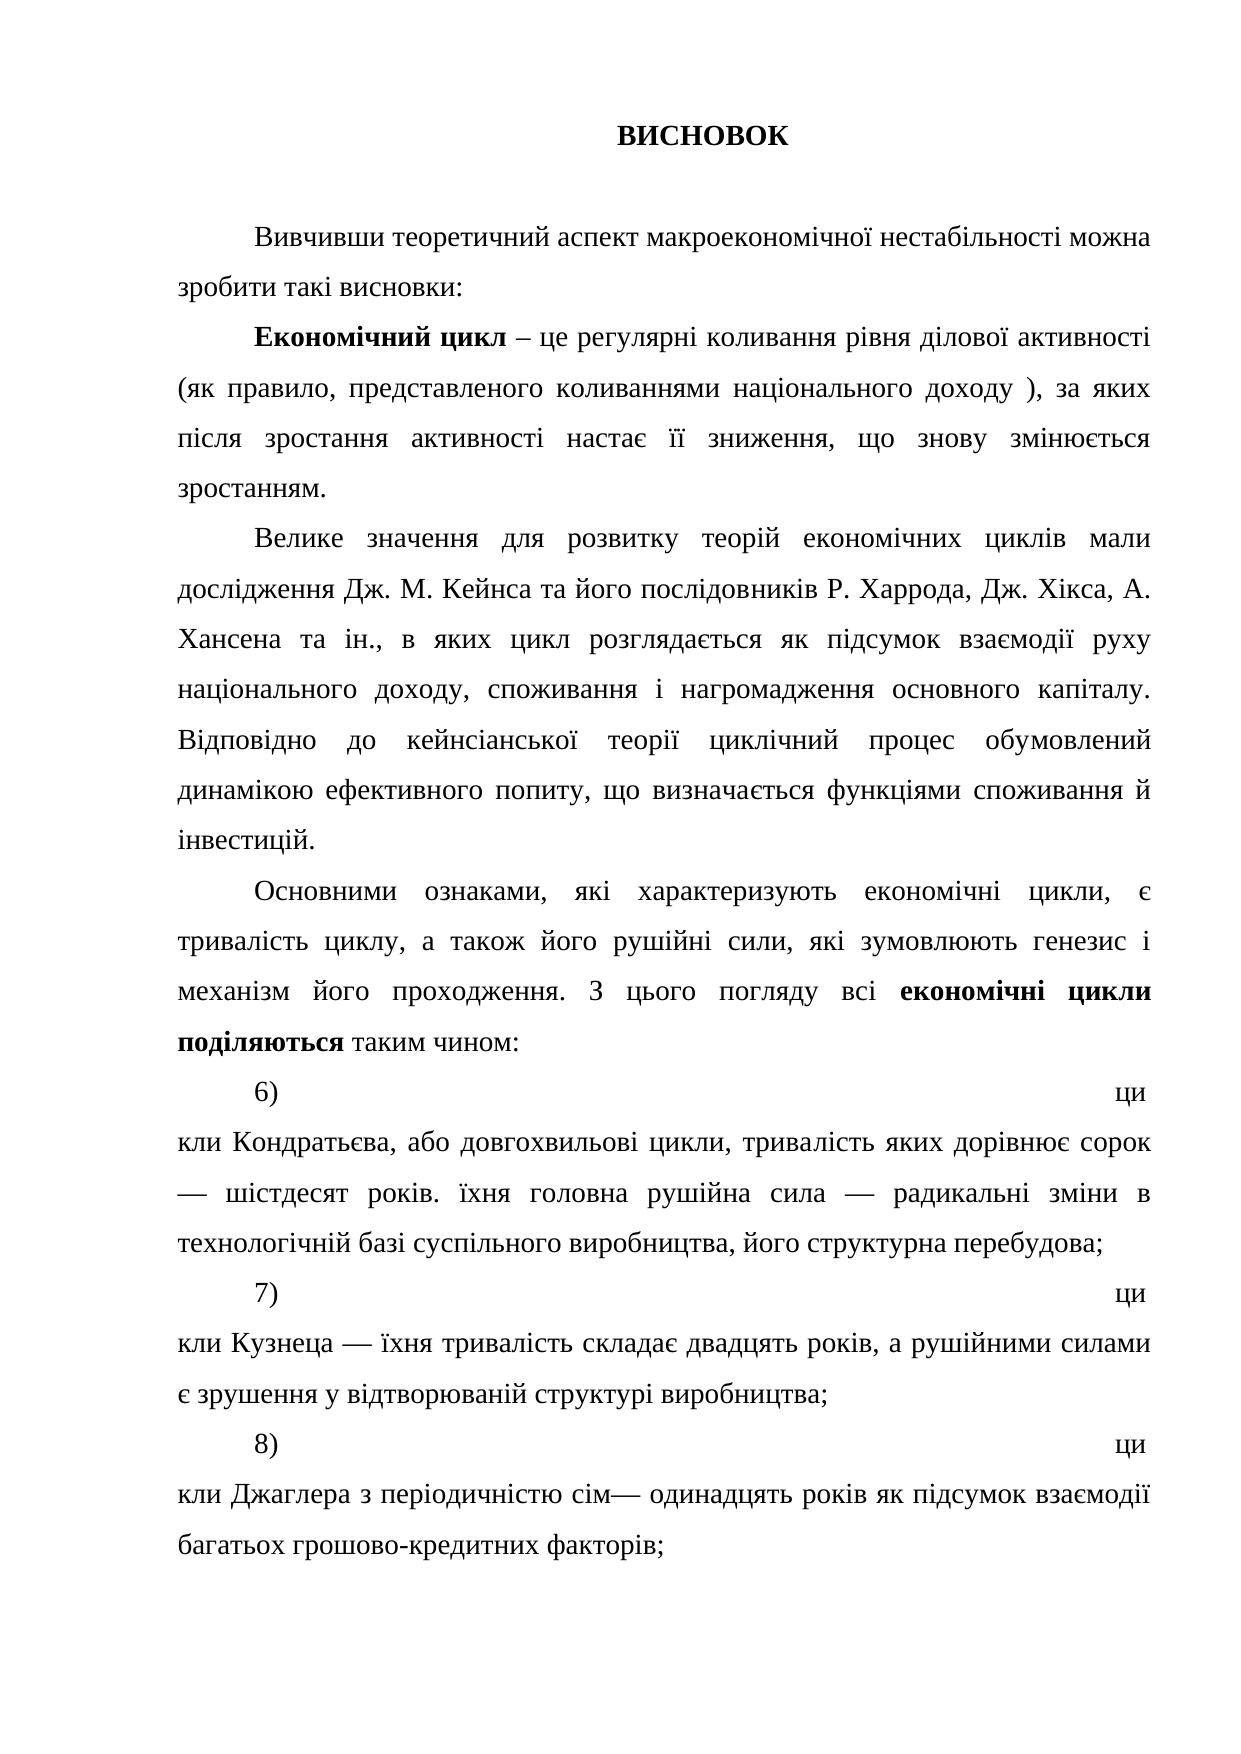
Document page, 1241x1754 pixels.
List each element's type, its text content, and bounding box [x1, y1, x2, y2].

text Основними ознаками, які характеризують економічні цикли, є тривалість циклу, а також його рушійні сили, які зумовлюють генезис і механізм його проходження. З цього погляду всі економічні цикли поділяються таким чином: [177, 873, 1152, 1057]
text Вивчивши теоретичний аспект макроекономічної нестабільності можна зробити такі висновки: [177, 219, 1152, 303]
list цикли Кондратьєва, або довгохвильові цикли, тривалість яких дорівнює сорок— шістдесят років. їхня головна рушійна сила — радикальні зміни в технологічній базі суспільного виробництва, його структурна перебудова; [177, 1074, 1152, 1258]
text ВИСНОВОК [177, 118, 1152, 152]
text Економічний цикл – це регулярні коливання рівня ділової активності (як правило, представленого коливаннями національного доходу ), за яких після зростання активності настає її зниження, що знову змінюється зростанням. [177, 319, 1152, 504]
list цикли Кузнеца — їхня тривалість складає двадцять років, а рушійними силами є зрушення у відтворюваній структурі виробництва; [177, 1275, 1152, 1409]
text Велике значення для розвитку теорій економічних циклів мали дослідження Дж. М. Кейнса та його послідовників Р. Харрода, Дж. Хікса, А. Хансена та ін., в яких цикл розглядається як підсумок взаємодії руху національного доходу, споживання і нагромадження основного капіталу. Відповідно до кейнсіанської теорії циклічний процес обумовлений динамікою ефективного попиту, що визначається функціями споживання й інвестицій. [177, 521, 1152, 856]
list цикли Джаглера з періодичністю сім— одинадцять років як підсумок взаємодії багатьох грошово-кредитних факторів; [177, 1426, 1152, 1560]
